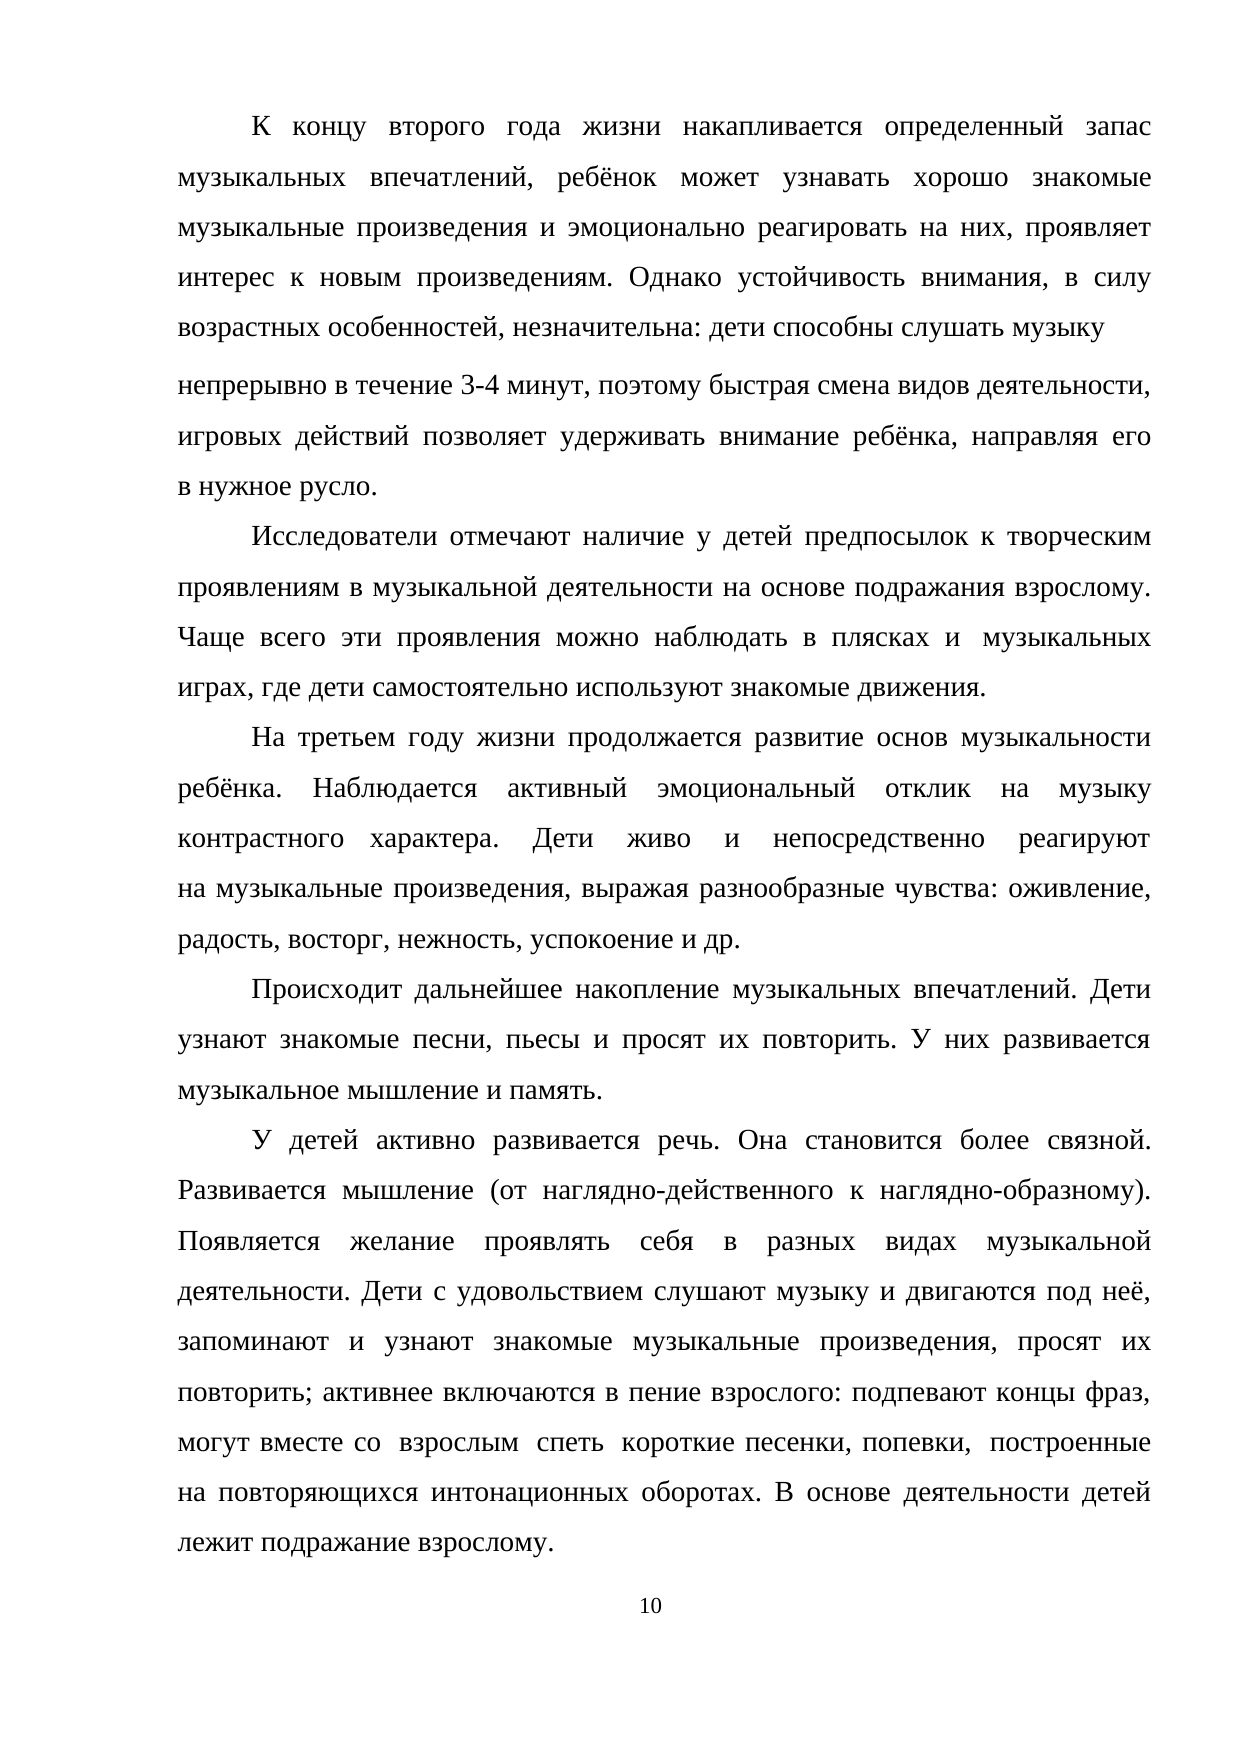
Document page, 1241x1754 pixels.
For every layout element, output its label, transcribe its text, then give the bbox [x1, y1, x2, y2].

text К концу второго года жизни накапливается определенный запас музыкальных впечатлений, ребёнок может узнавать хорошо знакомые музыкальные произведения и эмоционально реагировать на них, проявляет интерес к новым произведениям. Однако устойчивость внимания, в силу возрастных особенностей, незначительна: дети способны слушать музыку [177, 108, 1152, 343]
text Исследователи отмечают наличие у детей предпосылок к творческим проявлениям в музыкальной деятельности на основе подражания взрослому. Чаще всего эти проявления можно наблюдать в плясках и музыкальных играх, где дети самостоятельно используют знакомые движения. [177, 518, 1152, 703]
text На третьем году жизни продолжается развитие основ музыкальности ребёнка. Наблюдается активный эмоциональный отклик на музыку контрастного характера. Дети живо и непосредственно реагируют на музыкальные произведения, выражая разнообразные чувства: оживление, радость, восторг, нежность, успокоение и др. [177, 719, 1152, 954]
text непрерывно в течение 3-4 минут, поэтому быстрая смена видов деятельности, игровых действий позволяет удерживать внимание ребёнка, направляя его в нужное русло. [177, 367, 1152, 502]
text Происходит дальнейшее накопление музыкальных впечатлений. Дети узнают знакомые песни, пьесы и просят их повторить. У них развивается музыкальное мышление и память. [177, 971, 1152, 1105]
text У детей активно развивается речь. Она становится более связной. Развивается мышление (от наглядно-действенного к наглядно-образному). Появляется желание проявлять себя в разных видах музыкальной деятельности. Дети с удовольствием слушают музыку и двигаются под неё, запоминают и узнают знакомые музыкальные произведения, просят их повторить; активнее включаются в пение взрослого: подпевают концы фраз, могут вместе со взрослым спеть короткие песенки, попевки, построенные на повторяющихся интонационных оборотах. В основе деятельности детей лежит подражание взрослому. [177, 1122, 1152, 1558]
